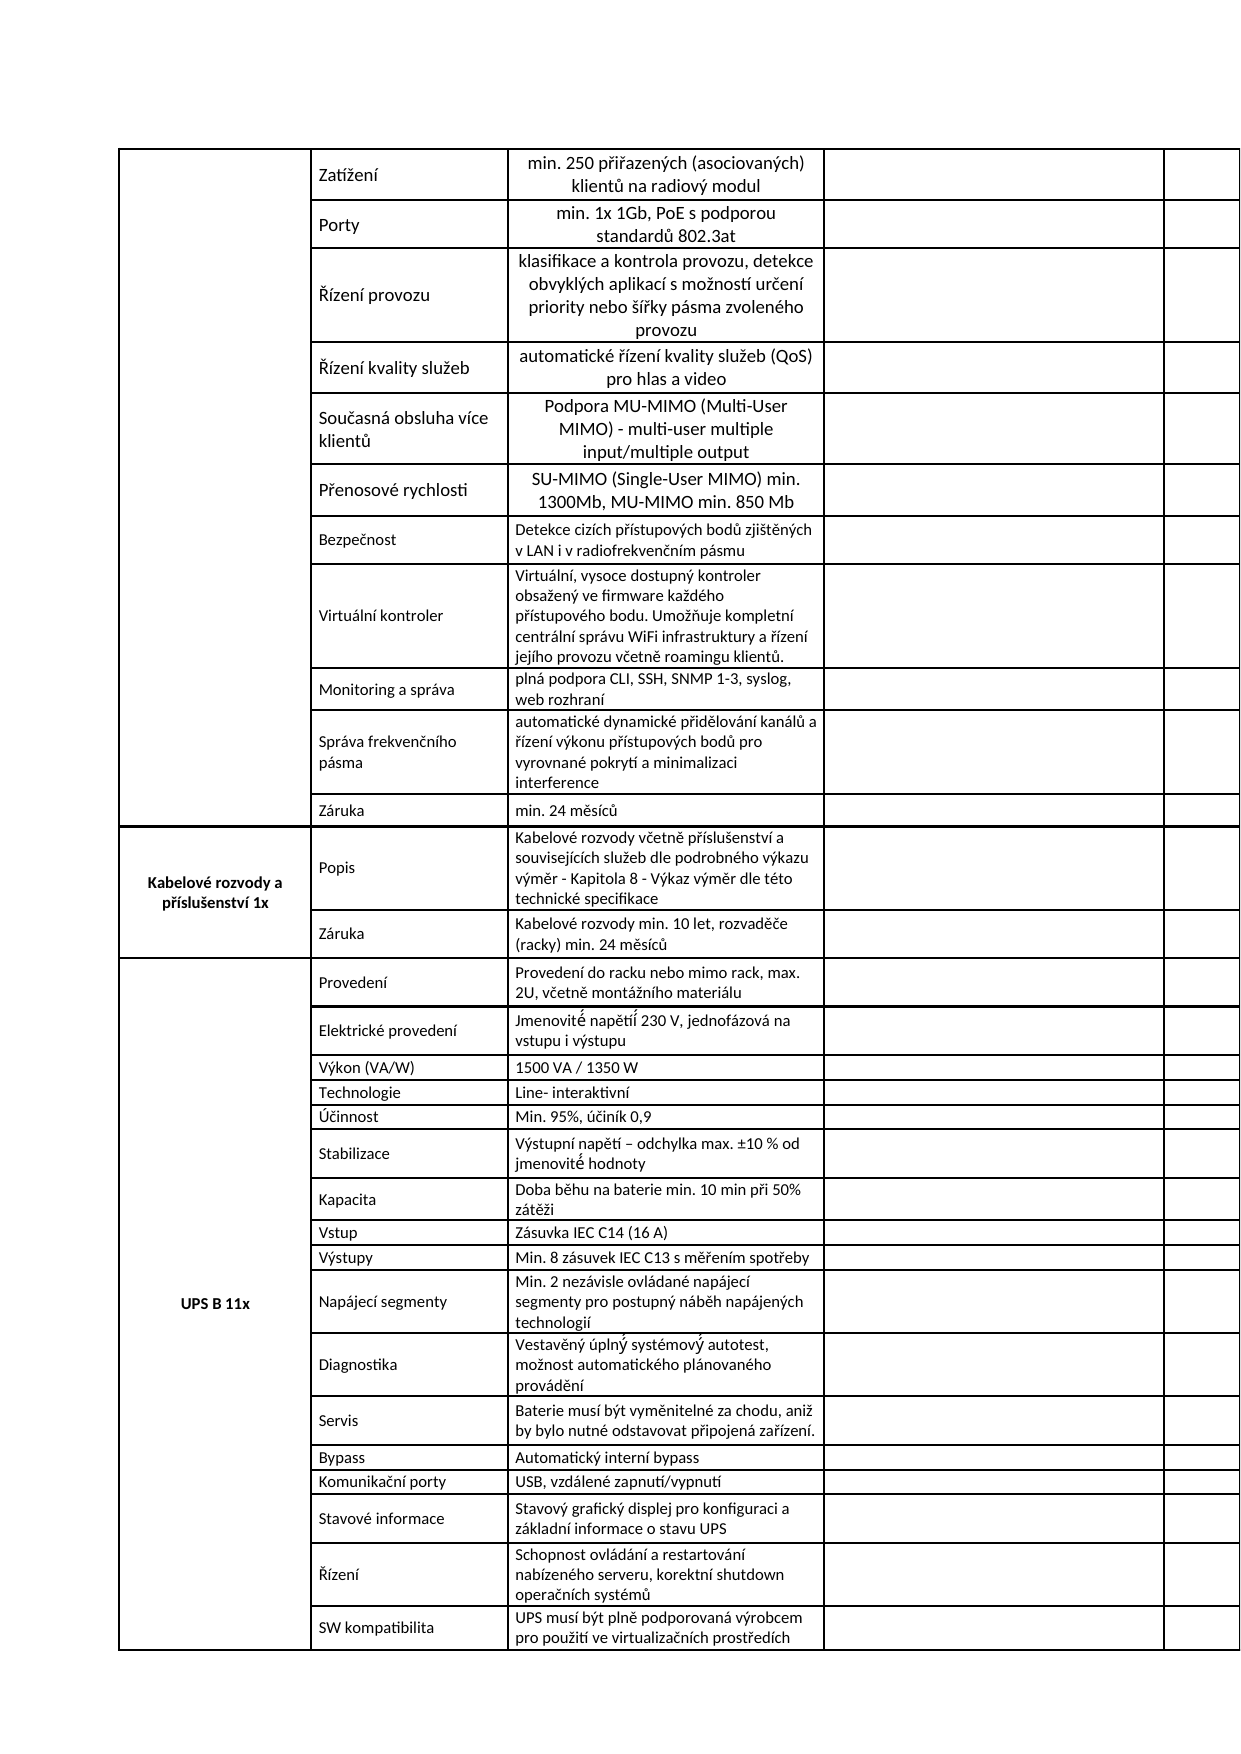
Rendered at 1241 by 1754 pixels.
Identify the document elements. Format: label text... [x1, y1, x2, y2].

table_cell min. 250 přiřazených (asociovaných) klientů na radiový modul [509, 150, 823, 199]
table_cell [1165, 1130, 1239, 1177]
table_cell [825, 1397, 1163, 1443]
table_cell Line- interaktivní [509, 1081, 823, 1103]
table_cell SW kompatibilita [312, 1607, 507, 1648]
table_cell [1165, 1221, 1239, 1244]
table_cell [825, 343, 1163, 392]
table_cell Popis [312, 828, 507, 909]
table_cell [1165, 150, 1239, 199]
table_cell [1165, 911, 1239, 957]
table_cell [825, 959, 1163, 1005]
table_cell Elektrické provedení [312, 1008, 507, 1054]
table_cell Virtuální, vysoce dostupný kontroler obsažený ve firmware každého přístupového bodu. Umožňuje kompletní centrální správu WiFi infrastruktury a řízení jejího provozu včetně roamingu klientů. [509, 565, 823, 667]
table_cell Podpora MU-MIMO (Multi-User MIMO) - multi-user multiple input/multiple output [509, 394, 823, 463]
table_cell Provedení [312, 959, 507, 1005]
table_cell automatické dynamické přidělování kanálů a řízení výkonu přístupových bodů pro vyrovnané pokrytí a minimalizaci interference [509, 711, 823, 793]
table_cell [1165, 394, 1239, 463]
table_cell [1165, 959, 1239, 1005]
table_cell klasifikace a kontrola provozu, detekce obvyklých aplikací s možností určení priority nebo šířky pásma zvoleného provozu [509, 249, 823, 341]
table_cell [1165, 795, 1239, 825]
table_cell Kabelové rozvody min. 10 let, rozvaděče (racky) min. 24 měsíců [509, 911, 823, 957]
table_cell Automatický interní bypass [509, 1446, 823, 1468]
table_cell Zásuvka IEC C14 (16 A) [509, 1221, 823, 1244]
table_cell [1165, 1446, 1239, 1468]
table_cell automatické řízení kvality služeb (QoS) pro hlas a video [509, 343, 823, 392]
table_cell [1165, 201, 1239, 247]
table_cell [825, 394, 1163, 463]
table_cell [1165, 1179, 1239, 1219]
table_cell [825, 1106, 1163, 1128]
table_cell [825, 565, 1163, 667]
table_cell Bezpečnost [312, 517, 507, 563]
table_cell [825, 1179, 1163, 1219]
table_cell Min. 2 nezávisle ovládané napájecí segmenty pro postupný náběh napájených technologií [509, 1271, 823, 1332]
table_cell Řízení provozu [312, 249, 507, 341]
table_cell [825, 1221, 1163, 1244]
table_cell [1165, 1246, 1239, 1269]
table_cell [825, 1334, 1163, 1395]
table_cell min. 24 měsíců [509, 795, 823, 825]
table_cell [1165, 1544, 1239, 1605]
table_cell Správa frekvenčního pásma [312, 711, 507, 793]
table_cell [1165, 1056, 1239, 1078]
table_cell [1165, 465, 1239, 514]
table_cell [1165, 711, 1239, 793]
table_cell [1165, 565, 1239, 667]
table_cell Stavové informace [312, 1495, 507, 1542]
table_cell USB, vzdálené zapnutí/vypnutí [509, 1471, 823, 1493]
table_cell Porty [312, 201, 507, 247]
table_cell [825, 201, 1163, 247]
table_cell [1165, 343, 1239, 392]
table_cell [825, 1544, 1163, 1605]
table_cell Vestavěný úplný́ systémový́ autotest, možnost automatického plánovaného provádění [509, 1334, 823, 1395]
table_cell [825, 517, 1163, 563]
table_cell Výstupní napětí – odchylka max. ±10 % od jmenovité́ hodnoty [509, 1130, 823, 1177]
table_cell Technologie [312, 1081, 507, 1103]
table_cell Monitoring a správa [312, 669, 507, 709]
table_cell [1165, 1008, 1239, 1054]
table_cell Napájecí segmenty [312, 1271, 507, 1332]
table_cell Záruka [312, 795, 507, 825]
table_cell [825, 828, 1163, 909]
table_cell [825, 795, 1163, 825]
table_cell [825, 669, 1163, 709]
table_cell Diagnostika [312, 1334, 507, 1395]
table_cell [1165, 1081, 1239, 1103]
table_cell Jmenovité́ napětí́ 230 V, jednofázová na vstupu i výstupu [509, 1008, 823, 1054]
table_cell [1165, 828, 1239, 909]
table_cell Současná obsluha více klientů [312, 394, 507, 463]
table_cell Bypass [312, 1446, 507, 1468]
table_cell [825, 1607, 1163, 1648]
table_cell 1500 VA / 1350 W [509, 1056, 823, 1078]
table_cell Baterie musí být vyměnitelné za chodu, aniž by bylo nutné odstavovat připojená zařízení. [509, 1397, 823, 1443]
table_cell [825, 1056, 1163, 1078]
table_cell [825, 911, 1163, 957]
table_cell plná podpora CLI, SSH, SNMP 1-3, syslog, web rozhraní [509, 669, 823, 709]
table_cell Přenosové rychlosti [312, 465, 507, 514]
table_cell [1165, 1334, 1239, 1395]
table_cell Řízení kvality služeb [312, 343, 507, 392]
table_cell Virtuální kontroler [312, 565, 507, 667]
table_cell [825, 1008, 1163, 1054]
table_cell min. 1x 1Gb, PoE s podporou standardů 802.3at [509, 201, 823, 247]
table_cell Stavový grafický displej pro konfiguraci a základní informace o stavu UPS [509, 1495, 823, 1542]
table_cell [1165, 669, 1239, 709]
table_cell Vstup [312, 1221, 507, 1244]
table_cell [1165, 249, 1239, 341]
table_cell [1165, 1397, 1239, 1443]
table_cell SU-MIMO (Single-User MIMO) min. 1300Mb, MU-MIMO min. 850 Mb [509, 465, 823, 514]
table_cell Účinnost [312, 1106, 507, 1128]
table_cell [825, 1271, 1163, 1332]
table_cell Kabelové rozvody včetně příslušenství a souvisejících služeb dle podrobného výkazu výměr - Kapitola 8 - Výkaz výměr dle této technické specifikace [509, 828, 823, 909]
table_cell Výkon (VA/W) [312, 1056, 507, 1078]
table_cell Kabelové rozvody a příslušenství 1x [120, 828, 310, 957]
table_cell Provedení do racku nebo mimo rack, max. 2U, včetně montážního materiálu [509, 959, 823, 1005]
table_cell Řízení [312, 1544, 507, 1605]
table_cell Kapacita [312, 1179, 507, 1219]
table_cell [825, 1081, 1163, 1103]
table_cell [1165, 1271, 1239, 1332]
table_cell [509, 1607, 823, 1648]
table_cell Detekce cizích přístupových bodů zjištěných v LAN i v radiofrekvenčním pásmu [509, 517, 823, 563]
table_cell Zatížení [312, 150, 507, 199]
table_cell [825, 1446, 1163, 1468]
table_cell [825, 150, 1163, 199]
table_cell Výstupy [312, 1246, 507, 1269]
table_cell [825, 711, 1163, 793]
table_cell [1165, 1495, 1239, 1542]
table_cell Servis [312, 1397, 507, 1443]
table_cell [825, 249, 1163, 341]
table_cell Min. 95%, účiník 0,9 [509, 1106, 823, 1128]
table_cell [825, 465, 1163, 514]
table_cell [1165, 517, 1239, 563]
table_cell [825, 1246, 1163, 1269]
table_cell [825, 1471, 1163, 1493]
table_cell Záruka [312, 911, 507, 957]
table_cell [825, 1130, 1163, 1177]
table_cell [1165, 1471, 1239, 1493]
table_cell [1165, 1106, 1239, 1128]
table_cell UPS B 11x [120, 959, 310, 1648]
table_cell Doba běhu na baterie min. 10 min při 50% zátěži [509, 1179, 823, 1219]
table_cell [825, 1495, 1163, 1542]
table_cell [1165, 1607, 1239, 1648]
table_cell Schopnost ovládání a restartování nabízeného serveru, korektní shutdown operačních systémů [509, 1544, 823, 1605]
table_cell Stabilizace [312, 1130, 507, 1177]
table_cell Komunikační porty [312, 1471, 507, 1493]
table_cell Min. 8 zásuvek IEC C13 s měřením spotřeby [509, 1246, 823, 1269]
